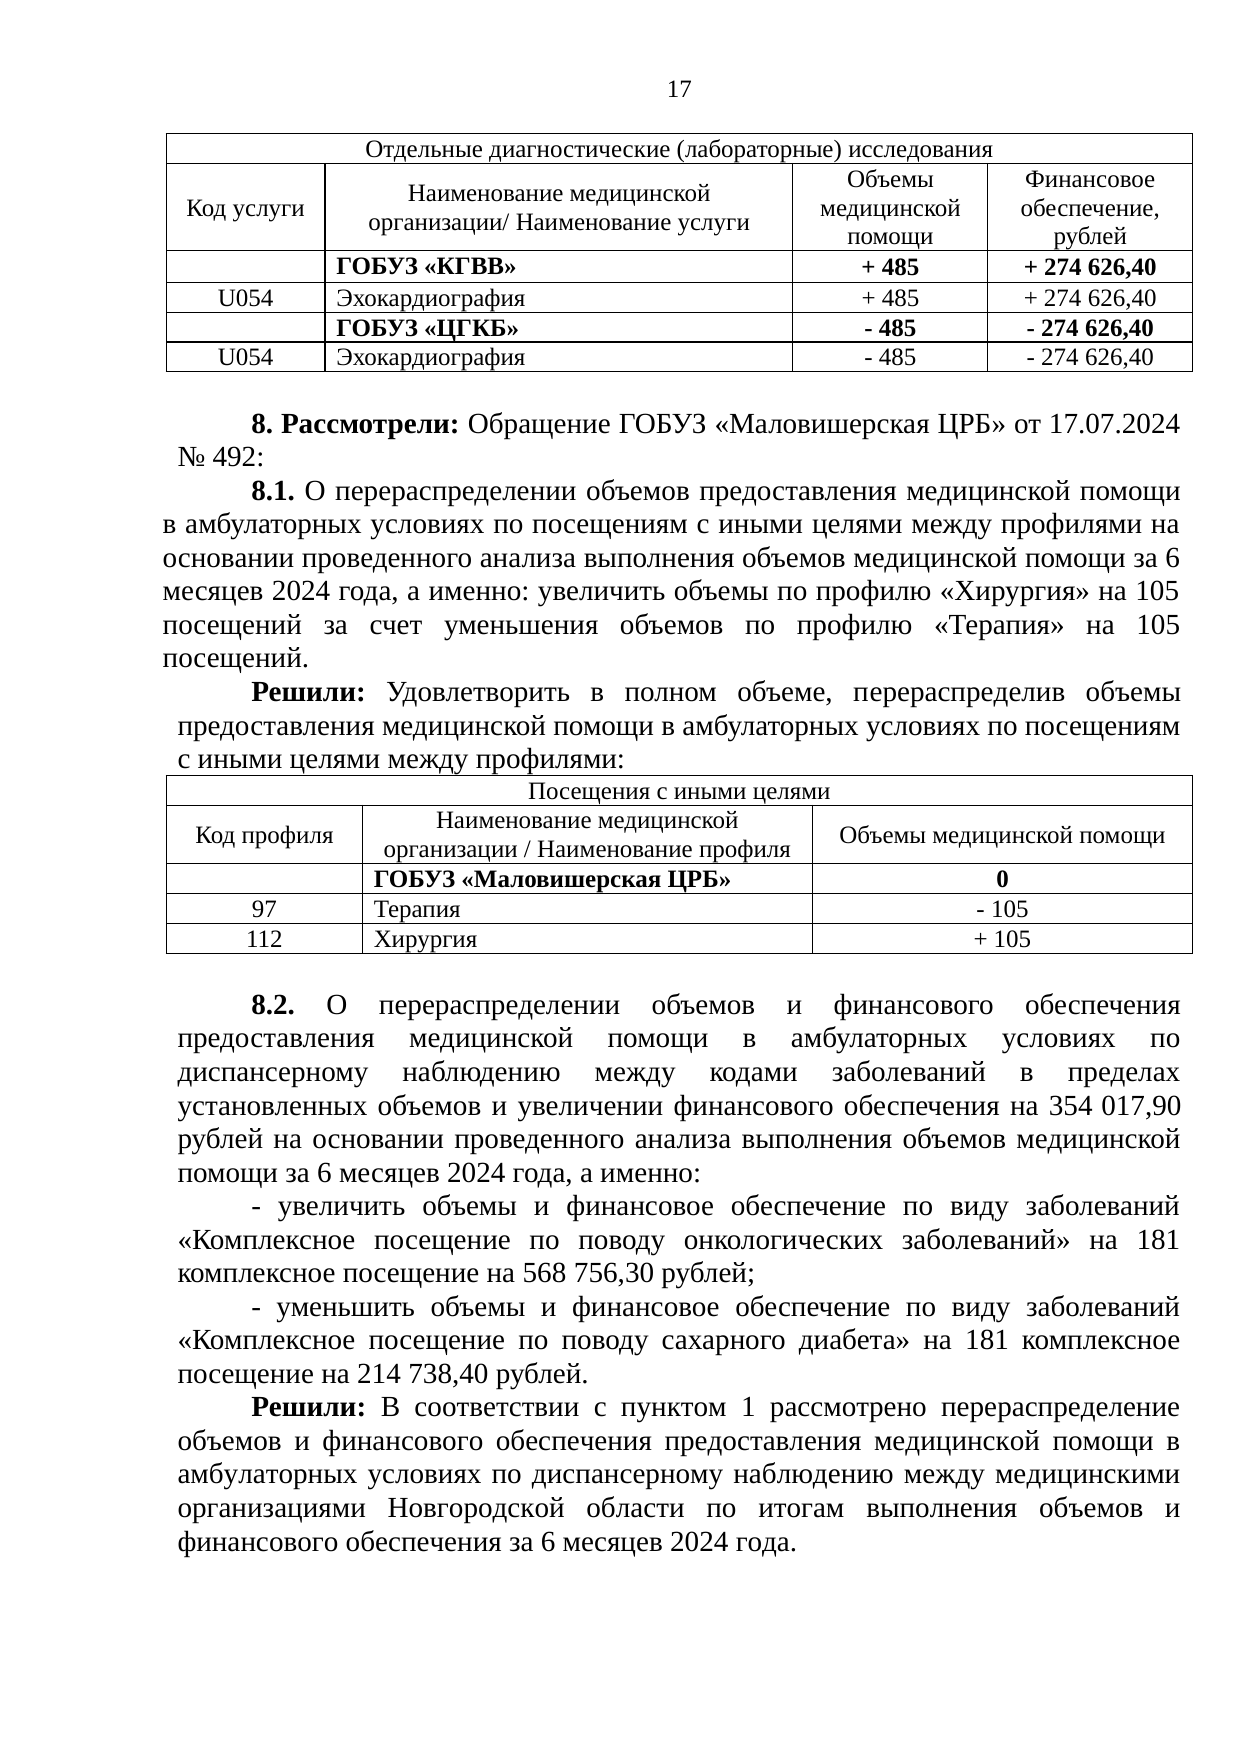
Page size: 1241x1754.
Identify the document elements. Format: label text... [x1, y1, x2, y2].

table_cell U054 [167, 343, 324, 371]
table_cell + 485 [793, 283, 987, 312]
table_header Отдельные диагностические (лабораторные) исследования [167, 134, 1192, 163]
text 8.1. О перераспределении объемов предоставления медицинской помощи в амбулаторных условиях по посещениям с иными целями между профилями на основании проведенного анализа выполнения объемов медицинской помощи за 6 месяцев 2024 года, а именно: увеличить объемы по профилю «Хирургия» на 105 посещений за счет уменьшения объемов по профилю «Терапия» на 105 посещений. [162, 473, 1181, 674]
table_cell 97 [167, 894, 362, 923]
table_cell Код услуги [167, 164, 324, 250]
table_cell + 274 626,40 [988, 251, 1192, 282]
table_cell Объемы медицинской помощи [793, 164, 987, 250]
table_cell 112 [167, 924, 362, 952]
text 8.2. О перераспределении объемов и финансового обеспечения предоставления медицинской помощи в амбулаторных условиях по диспансерному наблюдению между кодами заболеваний в пределах установленных объемов и увеличении финансового обеспечения на 354 017,90 рублей на основании проведенного анализа выполнения объемов медицинской помощи за 6 месяцев 2024 года, а именно: [177, 987, 1181, 1188]
table_cell - 485 [793, 343, 987, 371]
text Решили: Удовлетворить в полном объеме, перераспределив объемы предоставления медицинской помощи в амбулаторных условиях по посещениям с иными целями между профилями: [177, 674, 1181, 775]
table_cell + 274 626,40 [988, 283, 1192, 312]
table_cell Наименование медицинской организации / Наименование профиля [363, 806, 812, 863]
table_cell ГОБУЗ «КГВВ» [326, 251, 792, 282]
table_header Посещения с иными целями [167, 776, 1192, 804]
table_cell Код профиля [167, 806, 362, 863]
table_cell Наименование медицинской организации/ Наименование услуги [326, 164, 792, 250]
table_cell Эхокардиография [326, 283, 792, 312]
table_cell - 274 626,40 [988, 343, 1192, 371]
table_cell Терапия [363, 894, 812, 923]
table_cell [167, 251, 324, 282]
text - увеличить объемы и финансовое обеспечение по виду заболеваний «Комплексное посещение по поводу онкологических заболеваний» на 181 комплексное посещение на 568 756,30 рублей; [177, 1188, 1181, 1289]
table_cell 0 [813, 864, 1192, 893]
table_cell Хирургия [363, 924, 812, 952]
table_cell - 105 [813, 894, 1192, 923]
text 8. Рассмотрели: Обращение ГОБУЗ «Маловишерская ЦРБ» от 17.07.2024 № 492: [177, 406, 1181, 473]
table_cell U054 [167, 283, 324, 312]
table_cell Финансовое обеспечение, рублей [988, 164, 1192, 250]
table_cell Объемы медицинской помощи [813, 806, 1192, 863]
table_cell - 274 626,40 [988, 313, 1192, 341]
list Решили: В соответствии с пунктом 1 рассмотрено перераспределение объемов и финансового обеспечения предоставления медицинской помощи в амбулаторных условиях по диспансерному наблюдению между медицинскими организациями Новгородской области по итогам выполнения объемов и финансового обеспечения за 6 месяцев 2024 года. [177, 1389, 1181, 1557]
table_cell [167, 313, 324, 341]
table_cell Эхокардиография [326, 343, 792, 371]
table_cell - 485 [793, 313, 987, 341]
text - уменьшить объемы и финансовое обеспечение по виду заболеваний «Комплексное посещение по поводу сахарного диабета» на 181 комплексное посещение на 214 738,40 рублей. [177, 1289, 1181, 1389]
table_cell + 105 [813, 924, 1192, 952]
table_cell ГОБУЗ «Маловишерская ЦРБ» [363, 864, 812, 893]
table_cell ГОБУЗ «ЦГКБ» [326, 313, 792, 341]
table_cell [167, 864, 362, 893]
table_cell + 485 [793, 251, 987, 282]
